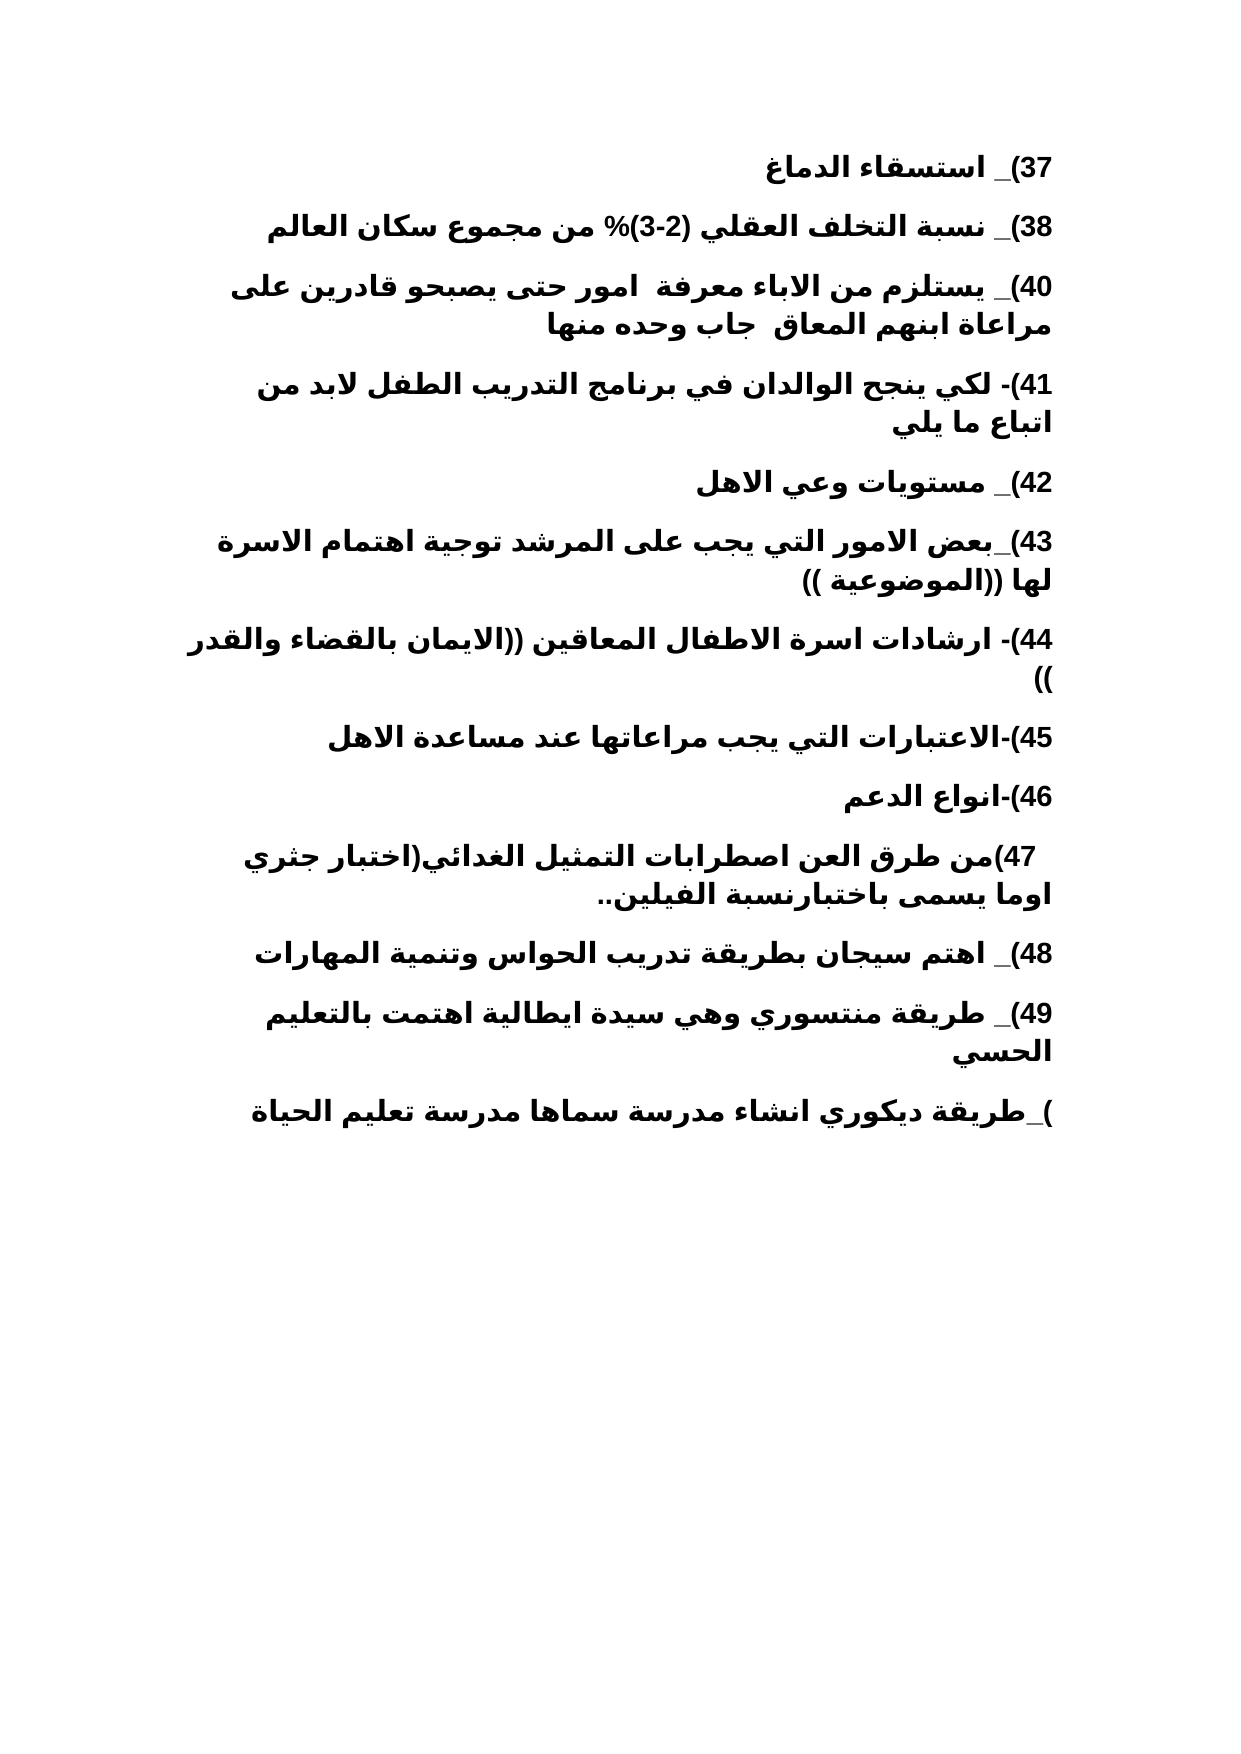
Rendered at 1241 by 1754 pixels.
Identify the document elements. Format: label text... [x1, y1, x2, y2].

text )_طريقة ديكوري انشاء مدرسة سماها مدرسة تعليم الحياة [187, 1094, 1053, 1127]
text 44)- ارشادات اسرة الاطفال المعاقين ((الايمان بالقضاء والقدر )) [187, 622, 1053, 694]
text 45)-الاعتبارات التي يجب مراعاتها عند مساعدة الاهل [187, 720, 1053, 753]
text 46)-انواع الدعم [187, 779, 1053, 813]
text 42)_ مستويات وعي الاهل [187, 464, 1053, 498]
text 43)_بعض الامور التي يجب على المرشد توجية اهتمام الاسرة لها ((الموضوعية )) [187, 524, 1053, 596]
text 37)_ استسقاء الدماغ [187, 150, 1053, 183]
text 49)_ طريقة منتسوري وهي سيدة ايطالية اهتمت بالتعليم الحسي [187, 996, 1053, 1068]
text 41)- لكي ينجح الوالدان في برنامج التدريب الطفل لابد من اتباع ما يلي [187, 367, 1053, 439]
text 40)_ يستلزم من الاباء معرفة امور حتى يصبحو قادرين على مراعاة ابنهم المعاق جاب وحده منها [187, 269, 1053, 341]
text 47)من طرق العن اصطرابات التمثيل الغدائي(اختبار جثري اوما يسمى باختبارنسبة الفيلين.. [187, 838, 1053, 911]
text 38)_ نسبة التخلف العقلي (2-3)% من مجموع سكان العالم [187, 209, 1053, 243]
text 48)_ اهتم سيجان بطريقة تدريب الحواس وتنمية المهارات [187, 936, 1053, 970]
